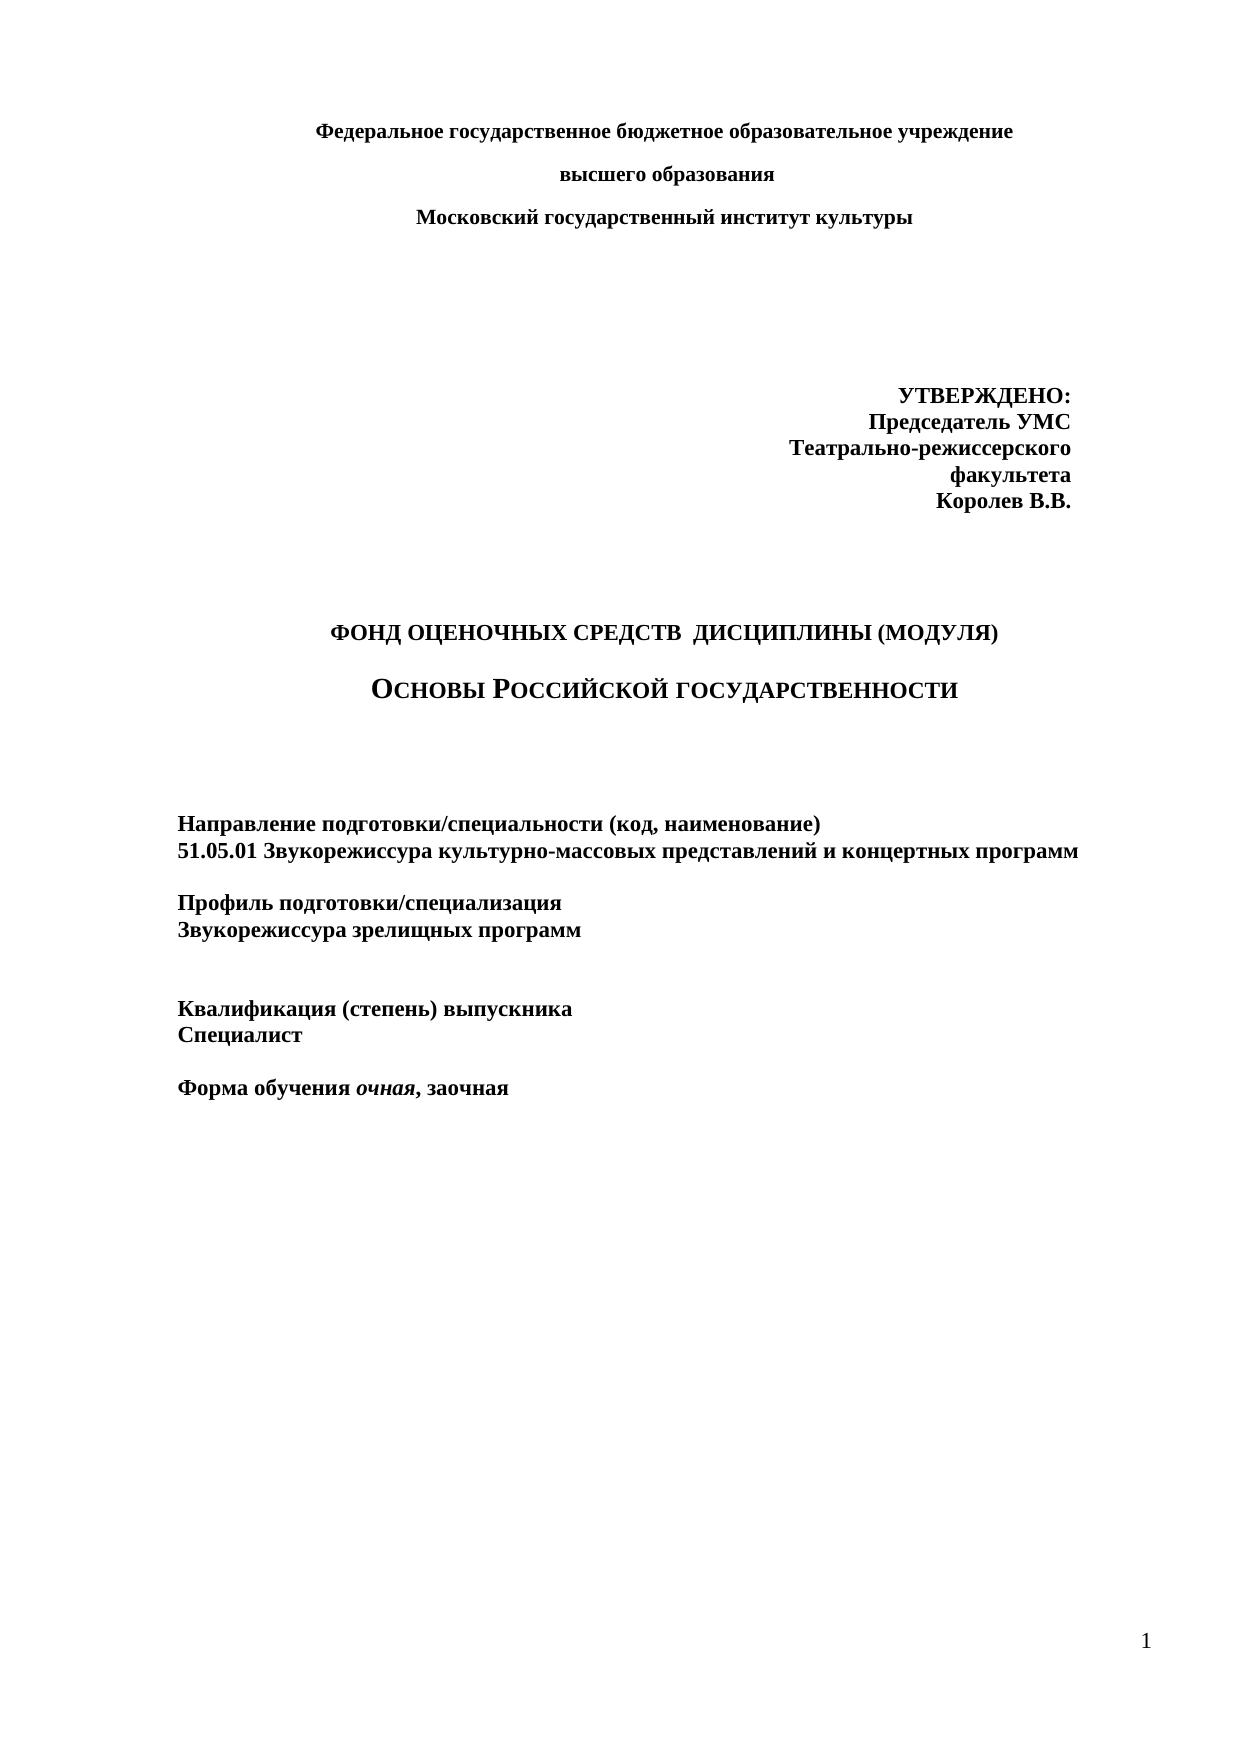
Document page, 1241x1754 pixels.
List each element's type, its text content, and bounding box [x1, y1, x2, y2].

text факультета [177, 461, 1071, 487]
text Звукорежиссура зрелищных программ [177, 916, 1152, 942]
table_header Основы Российской государственности [269, 672, 1059, 731]
text Федеральное государственное бюджетное образовательное учреждение [177, 118, 1152, 161]
text Квалификация (степень) выпускника [177, 995, 1152, 1021]
text Московский государственный институт культуры [177, 204, 1152, 247]
text Профиль подготовки/специализация [177, 889, 1152, 916]
text Специалист [177, 1021, 1152, 1048]
text УТВЕРЖДЕНО: [177, 382, 1071, 408]
text 51.05.01 Звукорежиссура культурно-массовых представлений и концертных программ [177, 837, 1152, 863]
text Театрально-режиссерского [177, 434, 1071, 461]
text ФОНД ОЦЕНОЧНЫХ СРЕДСТВ ДИСЦИПЛИНЫ (МОДУЛЯ) [177, 619, 1152, 672]
text Королев В.В. [177, 487, 1071, 513]
text высшего образования [177, 161, 1152, 204]
text Направление подготовки/специальности (код, наименование) [177, 810, 1152, 837]
text Председатель УМС [177, 408, 1071, 434]
text Форма обучения очная, заочная [177, 1074, 1152, 1100]
